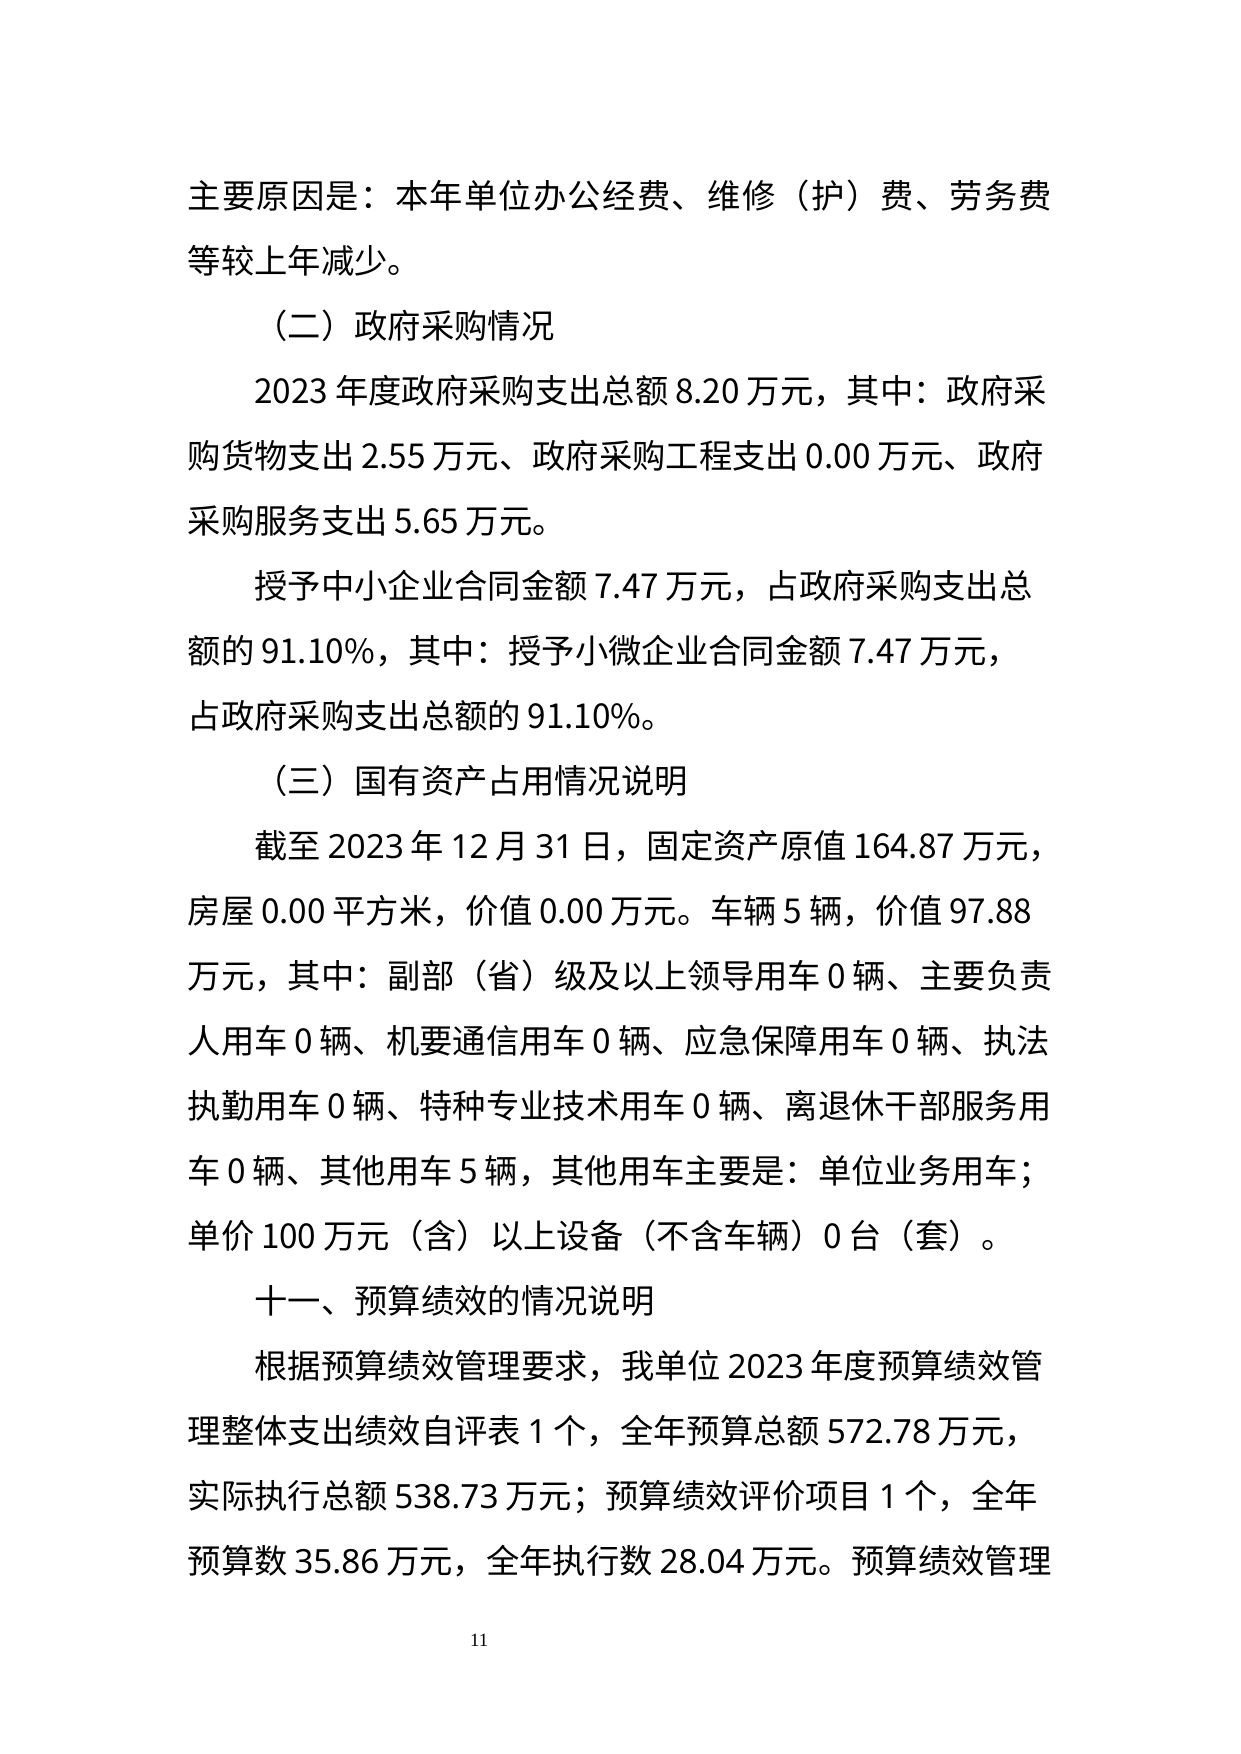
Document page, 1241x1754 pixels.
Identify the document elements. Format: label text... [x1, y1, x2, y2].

text 十一、预算绩效的情况说明 [187, 1267, 1053, 1332]
text 2023年度政府采购支出总额8.20万元，其中：政府采购货物支出2.55万元、政府采购工程支出0.00万元、政府采购服务支出5.65万元。 [187, 357, 1053, 552]
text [187, 1332, 1053, 1592]
text 截至2023年12月31日，固定资产原值164.87万元，房屋0.00平方米，价值0.00万元。车辆5辆，价值97.88万元，其中：副部（省）级及以上领导用车0辆、主要负责人用车0辆、机要通信用车0辆、应急保障用车0辆、执法执勤用车0辆、特种专业技术用车0辆、离退休干部服务用车0辆、其他用车5辆，其他用车主要是：单位业务用车；单价100万元（含）以上设备（不含车辆）0台（套）。 [187, 812, 1053, 1267]
text 授予中小企业合同金额7.47万元，占政府采购支出总额的91.10%，其中：授予小微企业合同金额7.47万元，占政府采购支出总额的91.10%。 [187, 552, 1053, 747]
text （二）政府采购情况 [187, 292, 1053, 357]
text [187, 162, 1053, 292]
text （三）国有资产占用情况说明 [187, 747, 1053, 812]
